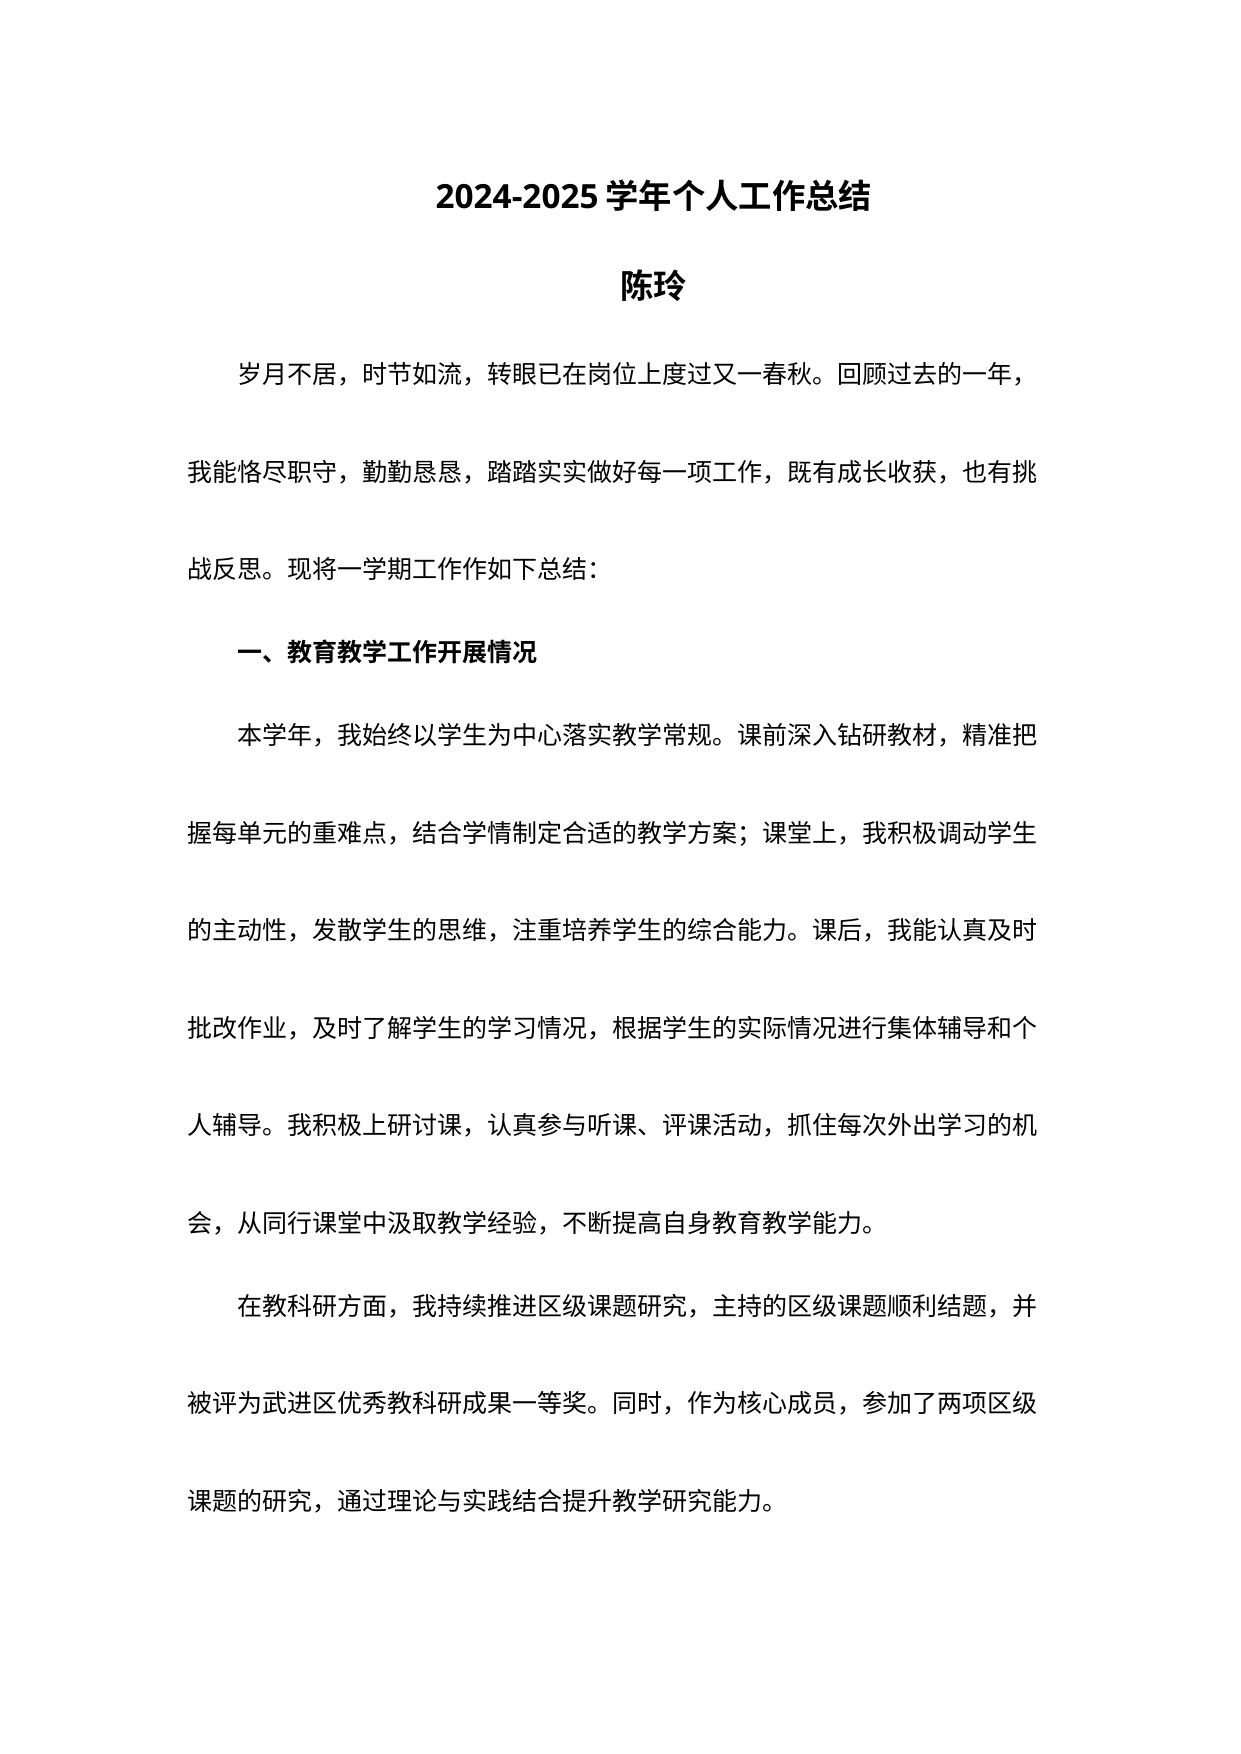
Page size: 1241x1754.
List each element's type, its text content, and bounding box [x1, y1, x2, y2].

list 教育教学工作开展情况 [187, 618, 1053, 683]
text 2024-2025学年个人工作总结 [187, 162, 1053, 227]
text 陈玲 [187, 251, 1053, 316]
list 本学年，我始终以学生为中心落实教学常规。课前深入钻研教材，精准把握每单元的重难点，结合学情制定合适的教学方案；课堂上，我积极调动学生的主动性，发散学生的思维，注重培养学生的综合能力。课后，我能认真及时批改作业，及时了解学生的学习情况，根据学生的实际情况进行集体辅导和个人辅导。我积极上研讨课，认真参与听课、评课活动，抓住每次外出学习的机会，从同行课堂中汲取教学经验，不断提高自身教育教学能力。 [187, 701, 1053, 1254]
text 岁月不居，时节如流，转眼已在岗位上度过又一春秋。回顾过去的一年，我能恪尽职守，勤勤恳恳，踏踏实实做好每一项工作，既有成长收获，也有挑战反思。现将一学期工作作如下总结： [187, 340, 1053, 600]
text 在教科研方面，我持续推进区级课题研究，主持的区级课题顺利结题，并被评为武进区优秀教科研成果一等奖。同时，作为核心成员，参加了两项区级课题的研究，通过理论与实践结合提升教学研究能力。 [187, 1272, 1053, 1532]
